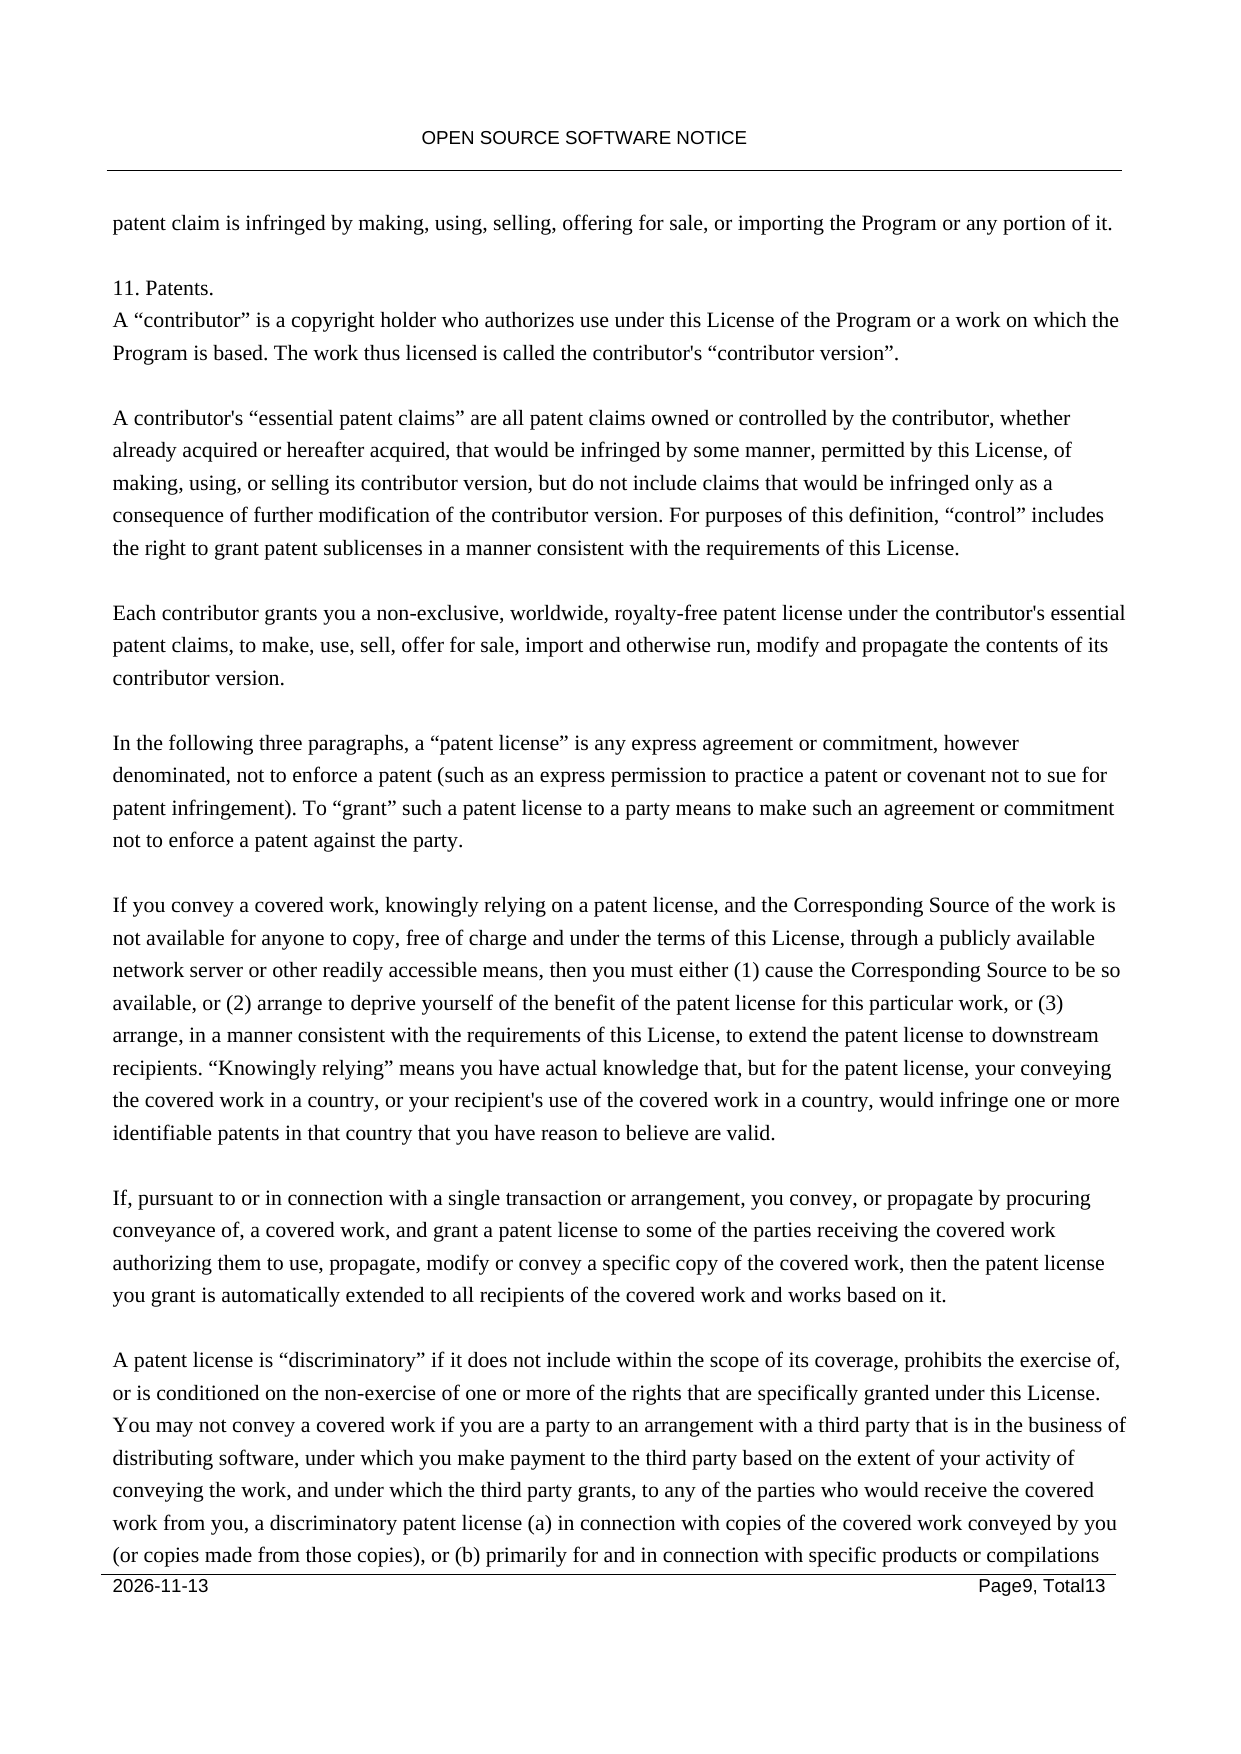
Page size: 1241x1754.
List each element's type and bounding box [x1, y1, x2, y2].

text [112, 206, 1128, 1571]
